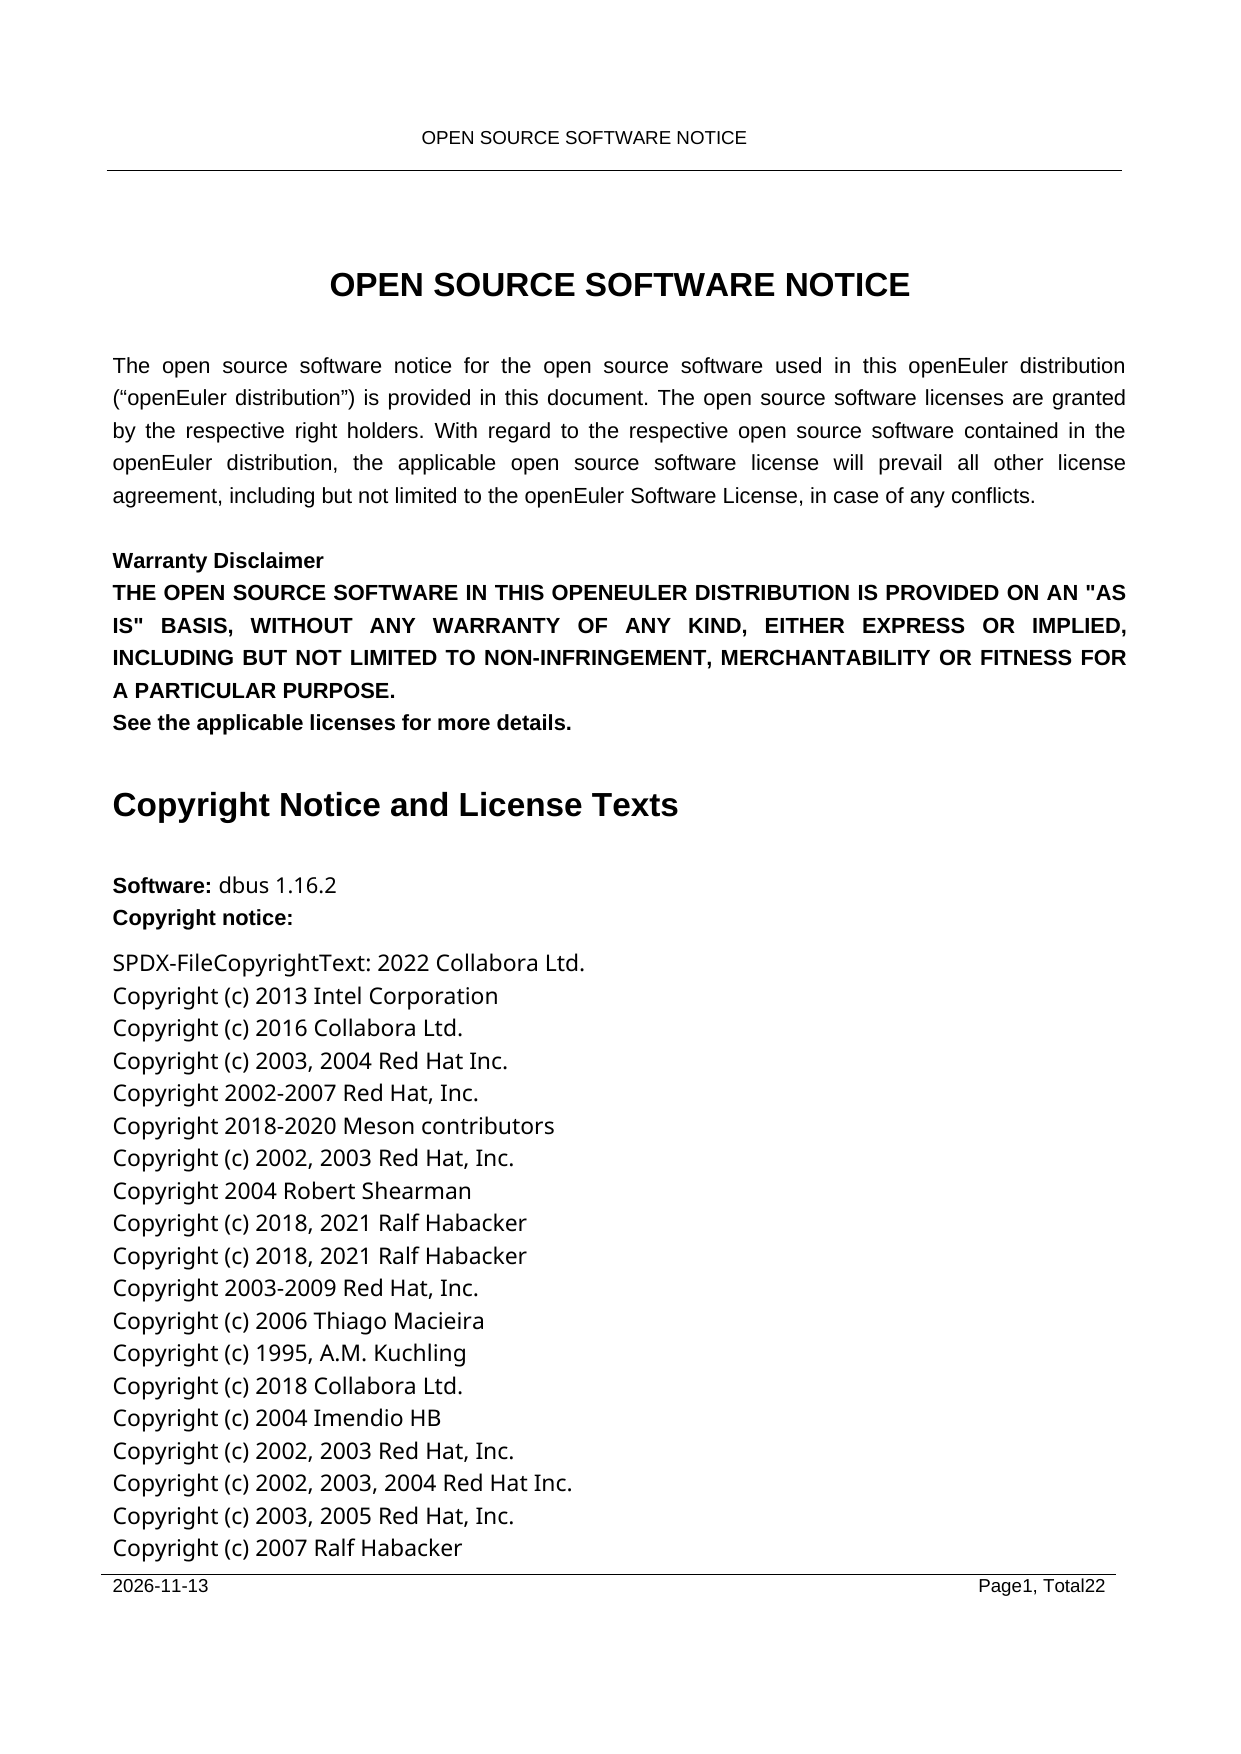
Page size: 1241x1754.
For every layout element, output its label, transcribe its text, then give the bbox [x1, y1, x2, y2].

title Software: dbus 1.16.2 [112, 869, 1128, 901]
text Copyright notice: [112, 901, 1128, 934]
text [112, 947, 1128, 1564]
text Copyright Notice and License Texts [112, 771, 1128, 836]
text OPEN SOURCE SOFTWARE NOTICE [112, 251, 1128, 316]
text THE OPEN SOURCE SOFTWARE IN THIS OPENEULER DISTRIBUTION IS PROVIDED ON AN "AS IS" BASIS, WITHOUT ANY WARRANTY OF ANY KIND, EITHER EXPRESS OR IMPLIED, INCLUDING BUT NOT LIMITED TO NON-INFRINGEMENT, MERCHANTABILITY OR FITNESS FOR A PARTICULAR PURPOSE. See the applicable licenses for more details. [112, 576, 1128, 739]
text The open source software notice for the open source software used in this openEuler distribution (“openEuler distribution”) is provided in this document. The open source software licenses are granted by the respective right holders. With regard to the respective open source software contained in the openEuler distribution, the applicable open source software license will prevail all other license agreement, including but not limited to the openEuler Software License, in case of any conflicts. [112, 349, 1128, 511]
text Warranty Disclaimer [112, 544, 1128, 576]
